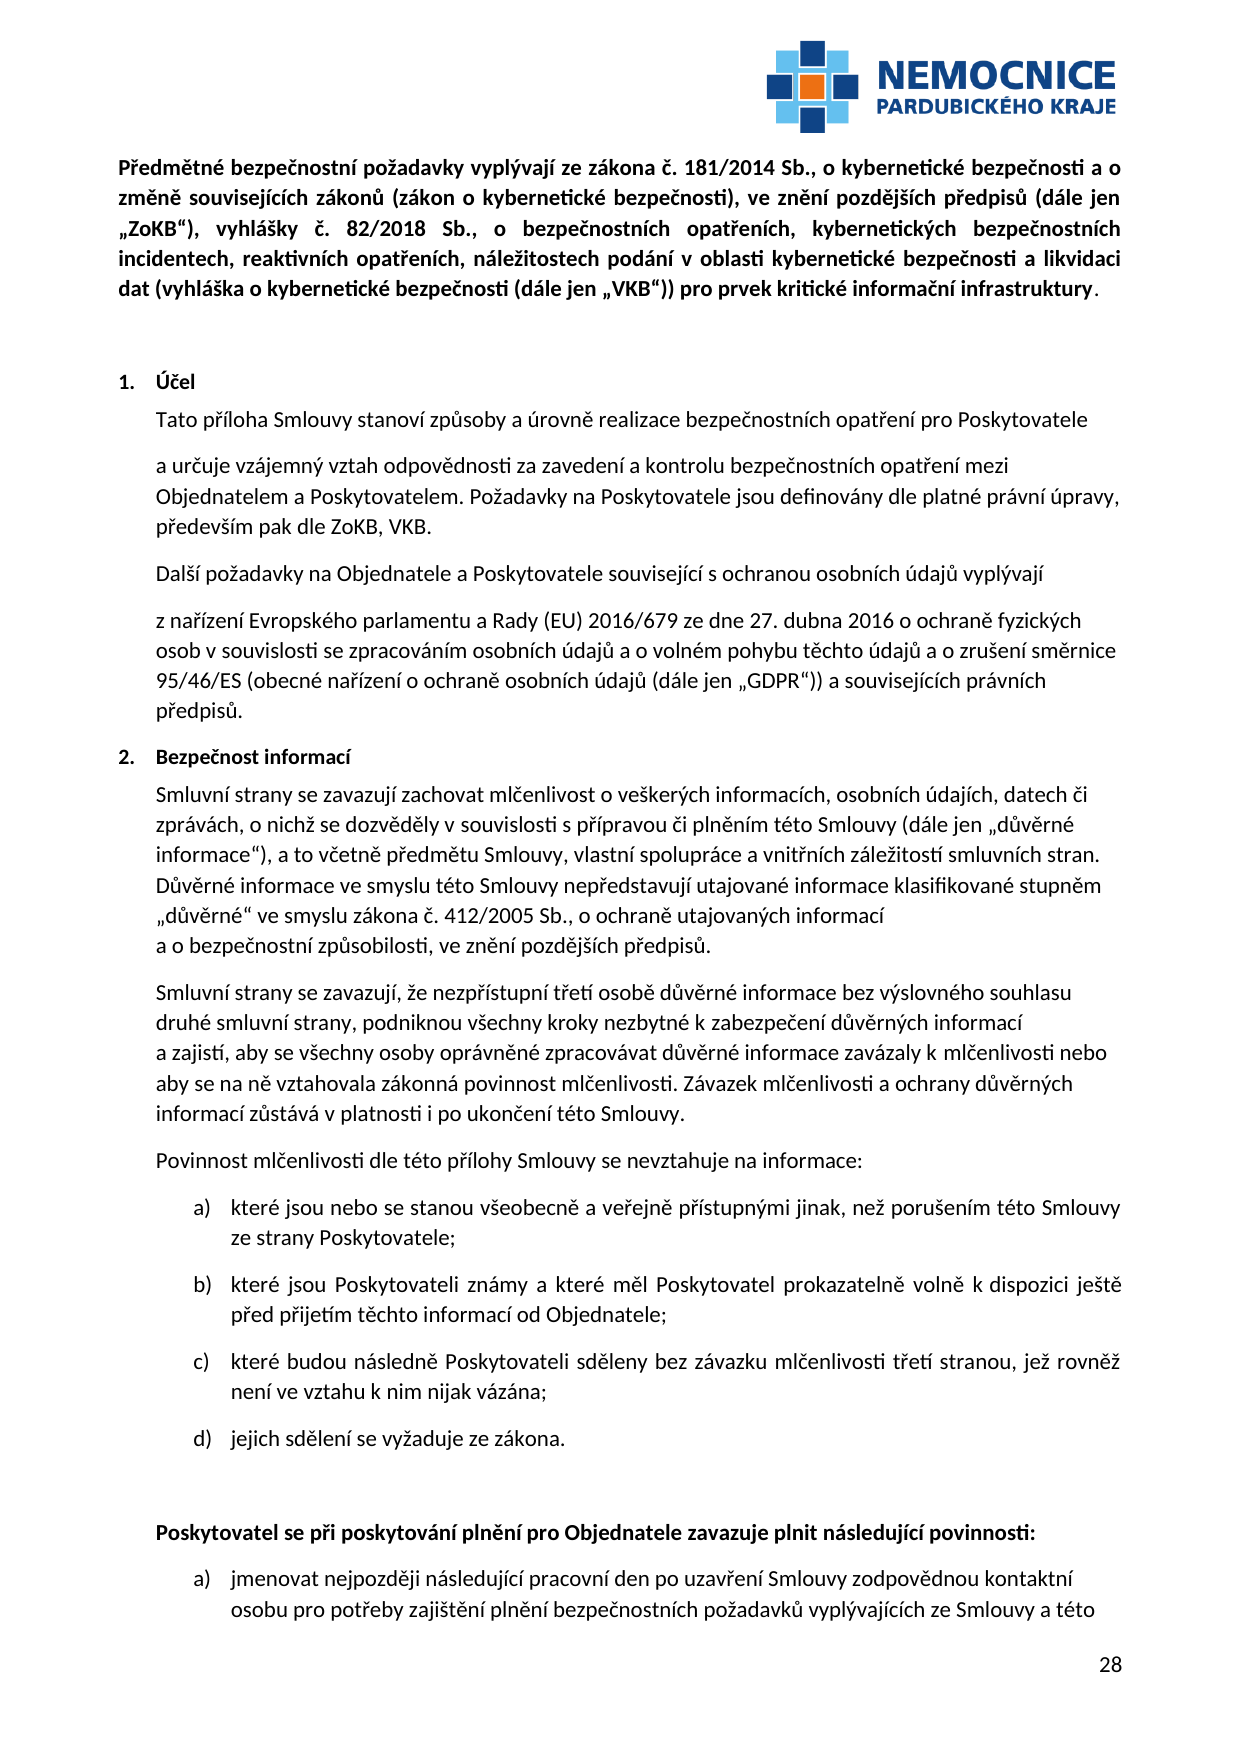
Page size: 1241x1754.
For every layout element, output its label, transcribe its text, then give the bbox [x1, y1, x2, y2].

text Smluvní strany se zavazují zachovat mlčenlivost o veškerých informacích, osobních údajích, datech či zprávách, o nichž se dozvěděly v souvislosti s přípravou či plněním této Smlouvy (dále jen „důvěrné informace“), a to včetně předmětu Smlouvy, vlastní spolupráce a vnitřních záležitostí smluvních stran. Důvěrné informace ve smyslu této Smlouvy nepředstavují utajované informace klasifikované stupněm „důvěrné“ ve smyslu zákona č. 412/2005 Sb., o ochraně utajovaných informací a o bezpečnostní způsobilosti, ve znění pozdějších předpisů. [156, 780, 1122, 959]
text Smluvní strany se zavazují, že nezpřístupní třetí osobě důvěrné informace bez výslovného souhlasu druhé smluvní strany, podniknou všechny kroky nezbytné k zabezpečení důvěrných informací a zajistí, aby se všechny osoby oprávněné zpracovávat důvěrné informace zavázaly k mlčenlivosti nebo aby se na ně vztahovala zákonná povinnost mlčenlivosti. Závazek mlčenlivosti a ochrany důvěrných informací zůstává v platnosti i po ukončení této Smlouvy. [156, 978, 1122, 1127]
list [193, 1564, 1122, 1623]
text Tato příloha Smlouvy stanoví způsoby a úrovně realizace bezpečnostních opatření pro Poskytovatele [156, 405, 1122, 433]
list Bezpečnost informací [118, 743, 1122, 770]
list Účel [118, 368, 1122, 394]
text Další požadavky na Objednatele a Poskytovatele související s ochranou osobních údajů vyplývají [156, 559, 1122, 587]
text a určuje vzájemný vztah odpovědnosti za zavedení a kontrolu bezpečnostních opatření mezi Objednatelem a Poskytovatelem. Požadavky na Poskytovatele jsou definovány dle platné právní úpravy, především pak dle ZoKB, VKB. [156, 452, 1122, 540]
list které jsou nebo se stanou všeobecně a veřejně přístupnými jinak, než porušením této Smlouvy ze strany Poskytovatele; [193, 1193, 1122, 1251]
list které budou následně Poskytovateli sděleny bez závazku mlčenlivosti třetí stranou, jež rovněž není ve vztahu k nim nijak vázána; [193, 1347, 1122, 1405]
text Povinnost mlčenlivosti dle této přílohy Smlouvy se nevztahuje na informace: [156, 1146, 1122, 1174]
text z nařízení Evropského parlamentu a Rady (EU) 2016/679 ze dne 27. dubna 2016 o ochraně fyzických osob v souvislosti se zpracováním osobních údajů a o volném pohybu těchto údajů a o zrušení směrnice 95/46/ES (obecné nařízení o ochraně osobních údajů (dále jen „GDPR“)) a souvisejících právních předpisů. [156, 606, 1122, 724]
picture [765, 39, 1116, 134]
text Předmětné bezpečnostní požadavky vyplývají ze zákona č. 181/2014 Sb., o kybernetické bezpečnosti a o změně souvisejících zákonů (zákon o kybernetické bezpečnosti), ve znění pozdějších předpisů (dále jen „ZoKB“), vyhlášky č. 82/2018 Sb., o bezpečnostních opatřeních, kybernetických bezpečnostních incidentech, reaktivních opatřeních, náležitostech podání v oblasti kybernetické bezpečnosti a likvidaci dat (vyhláška o kybernetické bezpečnosti (dále jen „VKB“)) pro prvek kritické informační infrastruktury. [118, 153, 1122, 302]
text Poskytovatel se při poskytování plnění pro Objednatele zavazuje plnit následující povinnosti: [156, 1518, 1122, 1546]
list jejich sdělení se vyžaduje ze zákona. [193, 1424, 1122, 1452]
list které jsou Poskytovateli známy a které měl Poskytovatel prokazatelně volně k dispozici ještě před přijetím těchto informací od Objednatele; [193, 1270, 1122, 1328]
